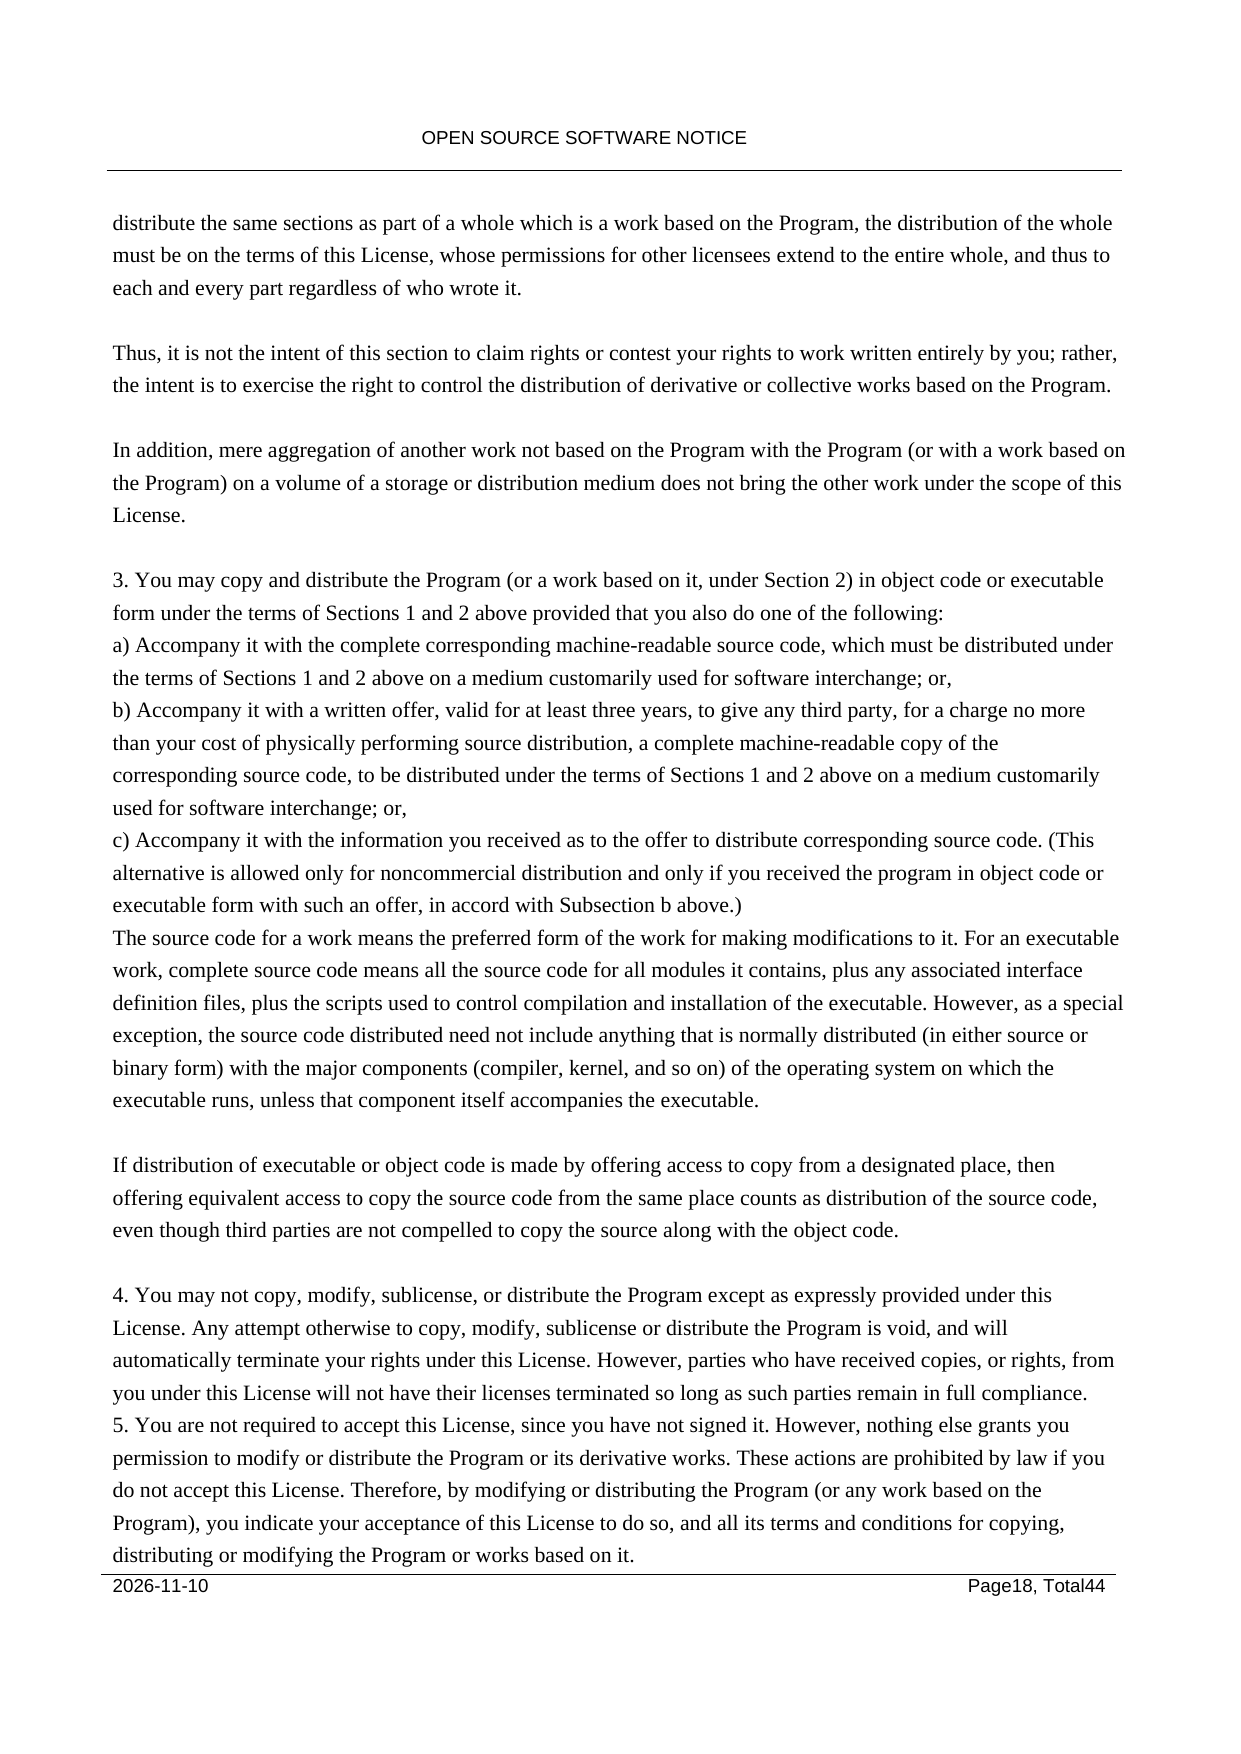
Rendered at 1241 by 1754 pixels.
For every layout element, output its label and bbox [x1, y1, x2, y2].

text [112, 206, 1128, 1571]
